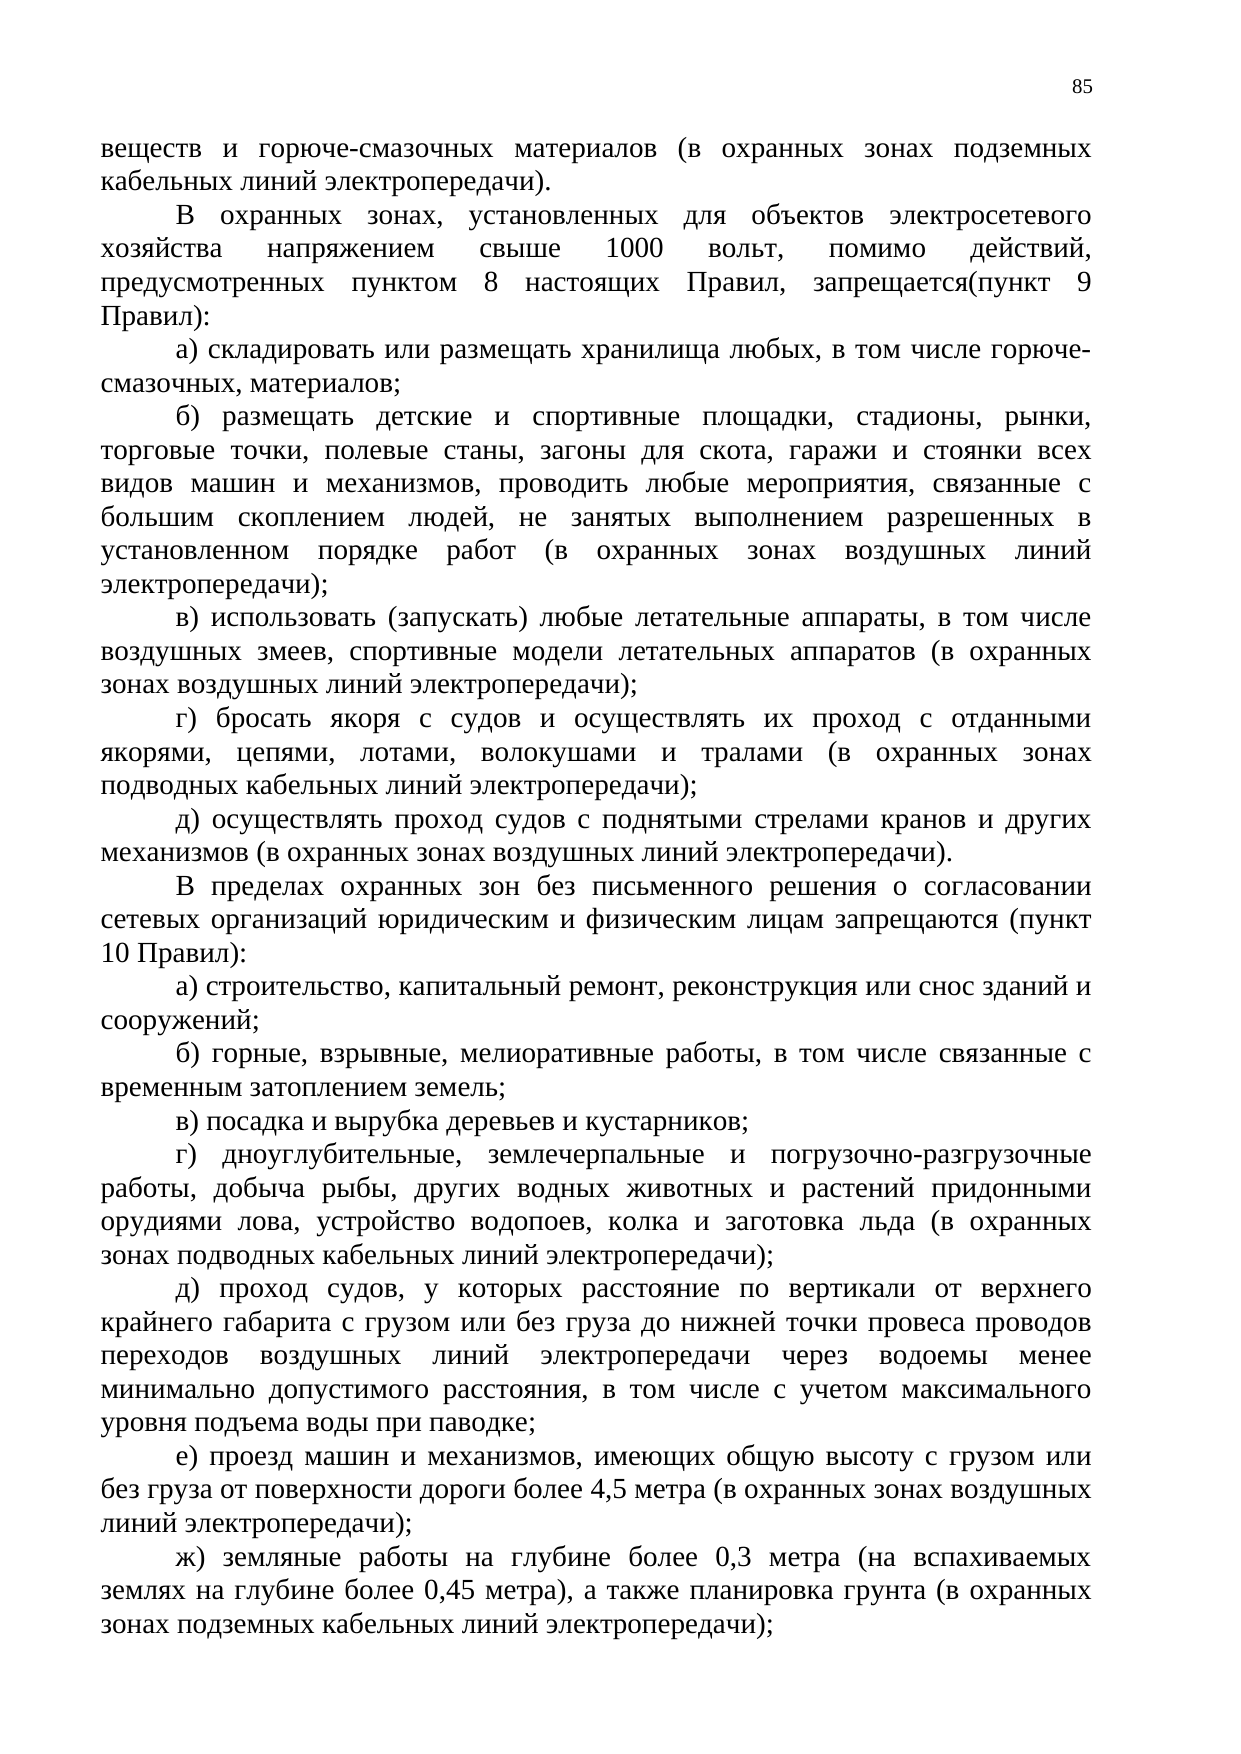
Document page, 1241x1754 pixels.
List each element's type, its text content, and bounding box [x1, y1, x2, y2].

text е) проезд машин и механизмов, имеющих общую высоту с грузом или без груза от поверхности дороги более 4,5 метра (в охранных зонах воздушных линий электропередачи); [100, 1438, 1092, 1539]
text ж) земляные работы на глубине более 0,3 метра (на вспахиваемых землях на глубине более 0,45 метра), а также планировка грунта (в охранных зонах подземных кабельных линий электропередачи); [100, 1539, 1092, 1639]
text д) осуществлять проход судов с поднятыми стрелами кранов и других механизмов (в охранных зонах воздушных линий электропередачи). [100, 801, 1092, 868]
text в) использовать (запускать) любые летательные аппараты, в том числе воздушных змеев, спортивные модели летательных аппаратов (в охранных зонах воздушных линий электропередачи); [100, 599, 1092, 700]
text а) строительство, капитальный ремонт, реконструкция или снос зданий и сооружений; [100, 968, 1092, 1036]
text б) горные, взрывные, мелиоративные работы, в том числе связанные с временным затоплением земель; [100, 1036, 1092, 1103]
text В пределах охранных зон без письменного решения о согласовании сетевых организаций юридическим и физическим лицам запрещаются (пункт 10 Правил): [100, 868, 1092, 968]
text д) проход судов, у которых расстояние по вертикали от верхнего крайнего габарита с грузом или без груза до нижней точки провеса проводов переходов воздушных линий электропередачи через водоемы менее минимально допустимого расстояния, в том числе с учетом максимального уровня подъема воды при паводке; [100, 1270, 1092, 1438]
text г) бросать якоря с судов и осуществлять их проход с отданными якорями, цепями, лотами, волокушами и тралами (в охранных зонах подводных кабельных линий электропередачи); [100, 700, 1092, 801]
text а) складировать или размещать хранилища любых, в том числе горюче-смазочных, материалов; [100, 331, 1092, 398]
text В охранных зонах, установленных для объектов электросетевого хозяйства напряжением свыше 1000 вольт, помимо действий, предусмотренных пунктом 8 настоящих Правил, запрещается(пункт 9 Правил): [100, 197, 1092, 331]
text г) дноуглубительные, землечерпальные и погрузочно-разгрузочные работы, добыча рыбы, других водных животных и растений придонными орудиями лова, устройство водопоев, колка и заготовка льда (в охранных зонах подводных кабельных линий электропередачи); [100, 1136, 1092, 1270]
text б) размещать детские и спортивные площадки, стадионы, рынки, торговые точки, полевые станы, загоны для скота, гаражи и стоянки всех видов машин и механизмов, проводить любые мероприятия, связанные с большим скоплением людей, не занятых выполнением разрешенных в установленном порядке работ (в охранных зонах воздушных линий электропередачи); [100, 398, 1092, 599]
text в) посадка и вырубка деревьев и кустарников; [100, 1103, 1092, 1136]
